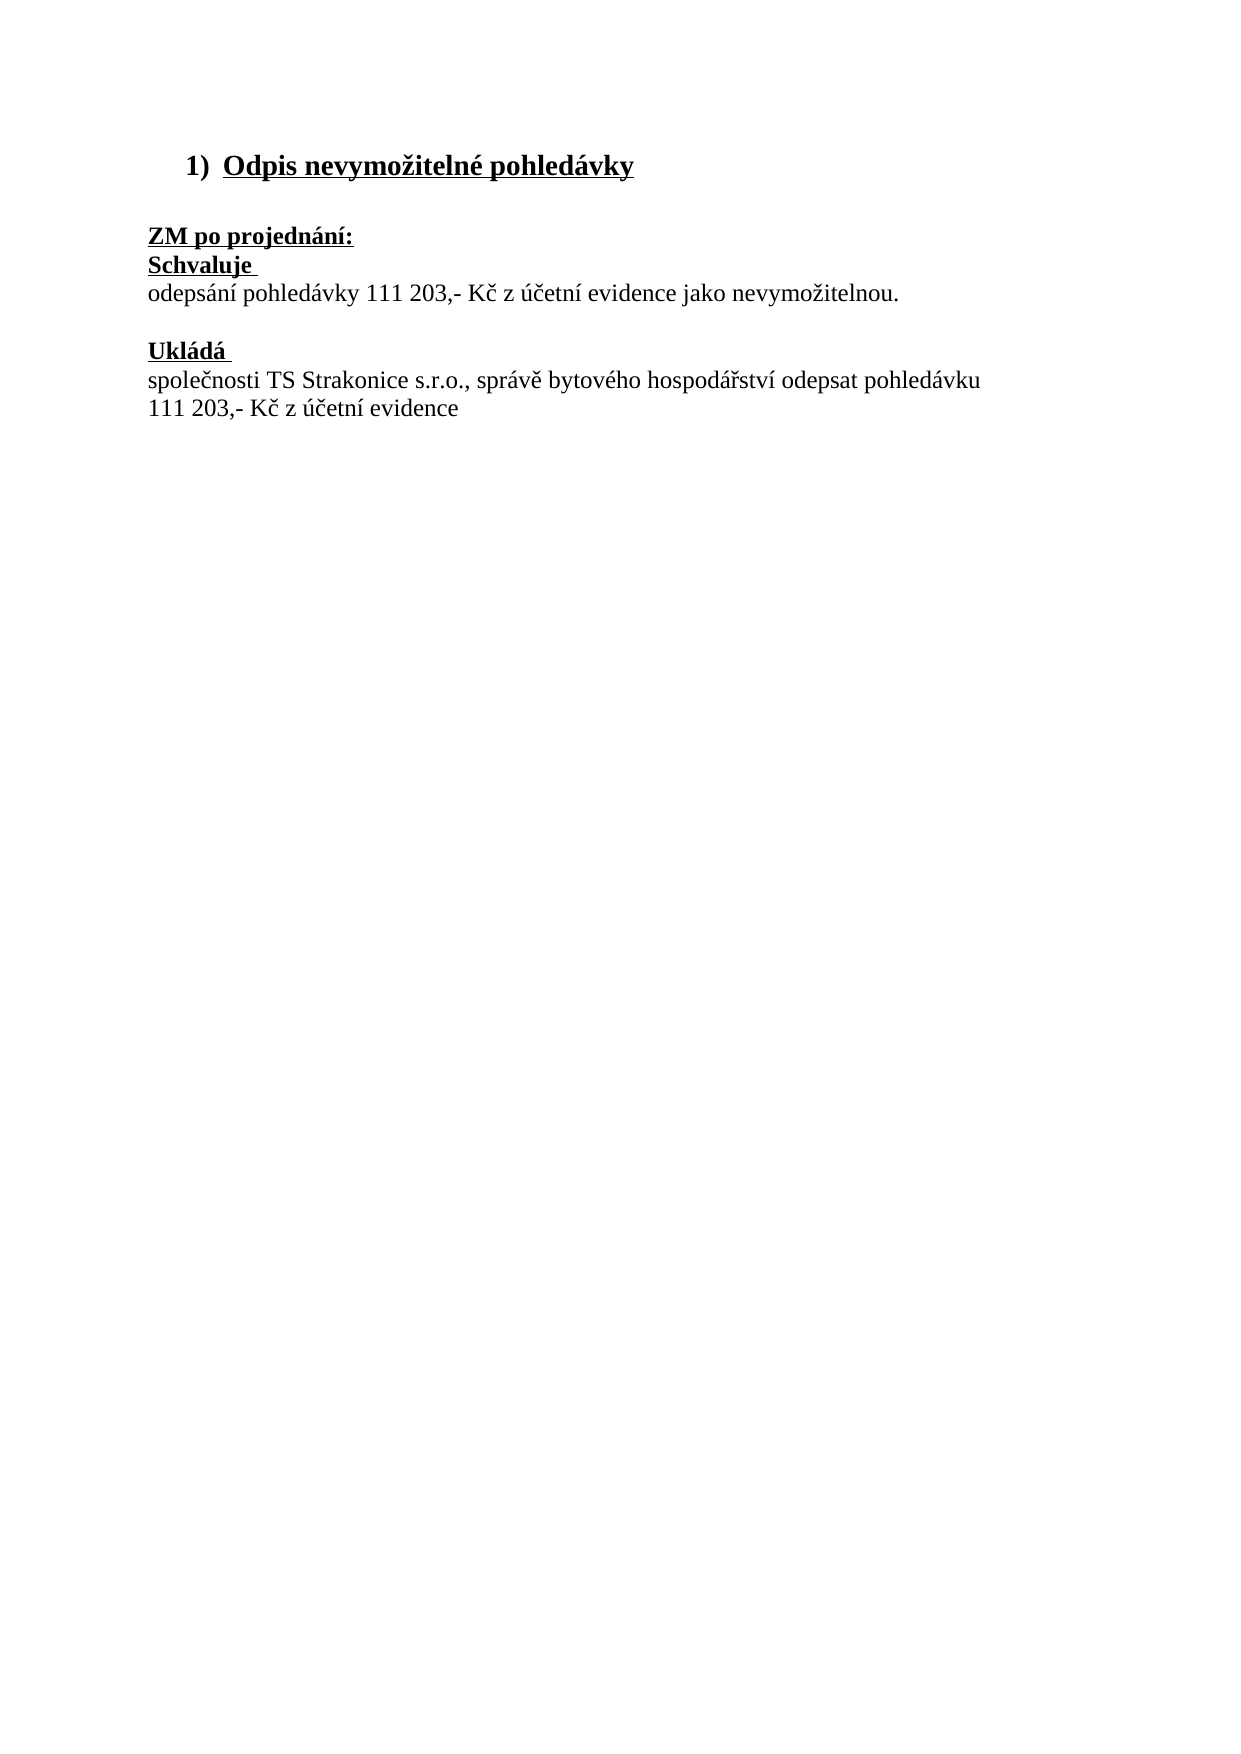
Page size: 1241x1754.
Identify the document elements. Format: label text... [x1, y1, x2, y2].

subtitle Ukládá [148, 336, 1093, 365]
text společnosti TS Strakonice s.r.o., správě bytového hospodářství odepsat pohledávku [148, 365, 1093, 393]
text odepsání pohledávky 111 203,- Kč z účetní evidence jako nevymožitelnou. [148, 278, 1093, 307]
subtitle ZM po projednání: [148, 221, 1093, 250]
text 111 203,- Kč z účetní evidence [148, 393, 1093, 422]
subtitle Schvaluje [148, 250, 1093, 278]
subtitle Odpis nevymožitelné pohledávky [185, 148, 1093, 181]
